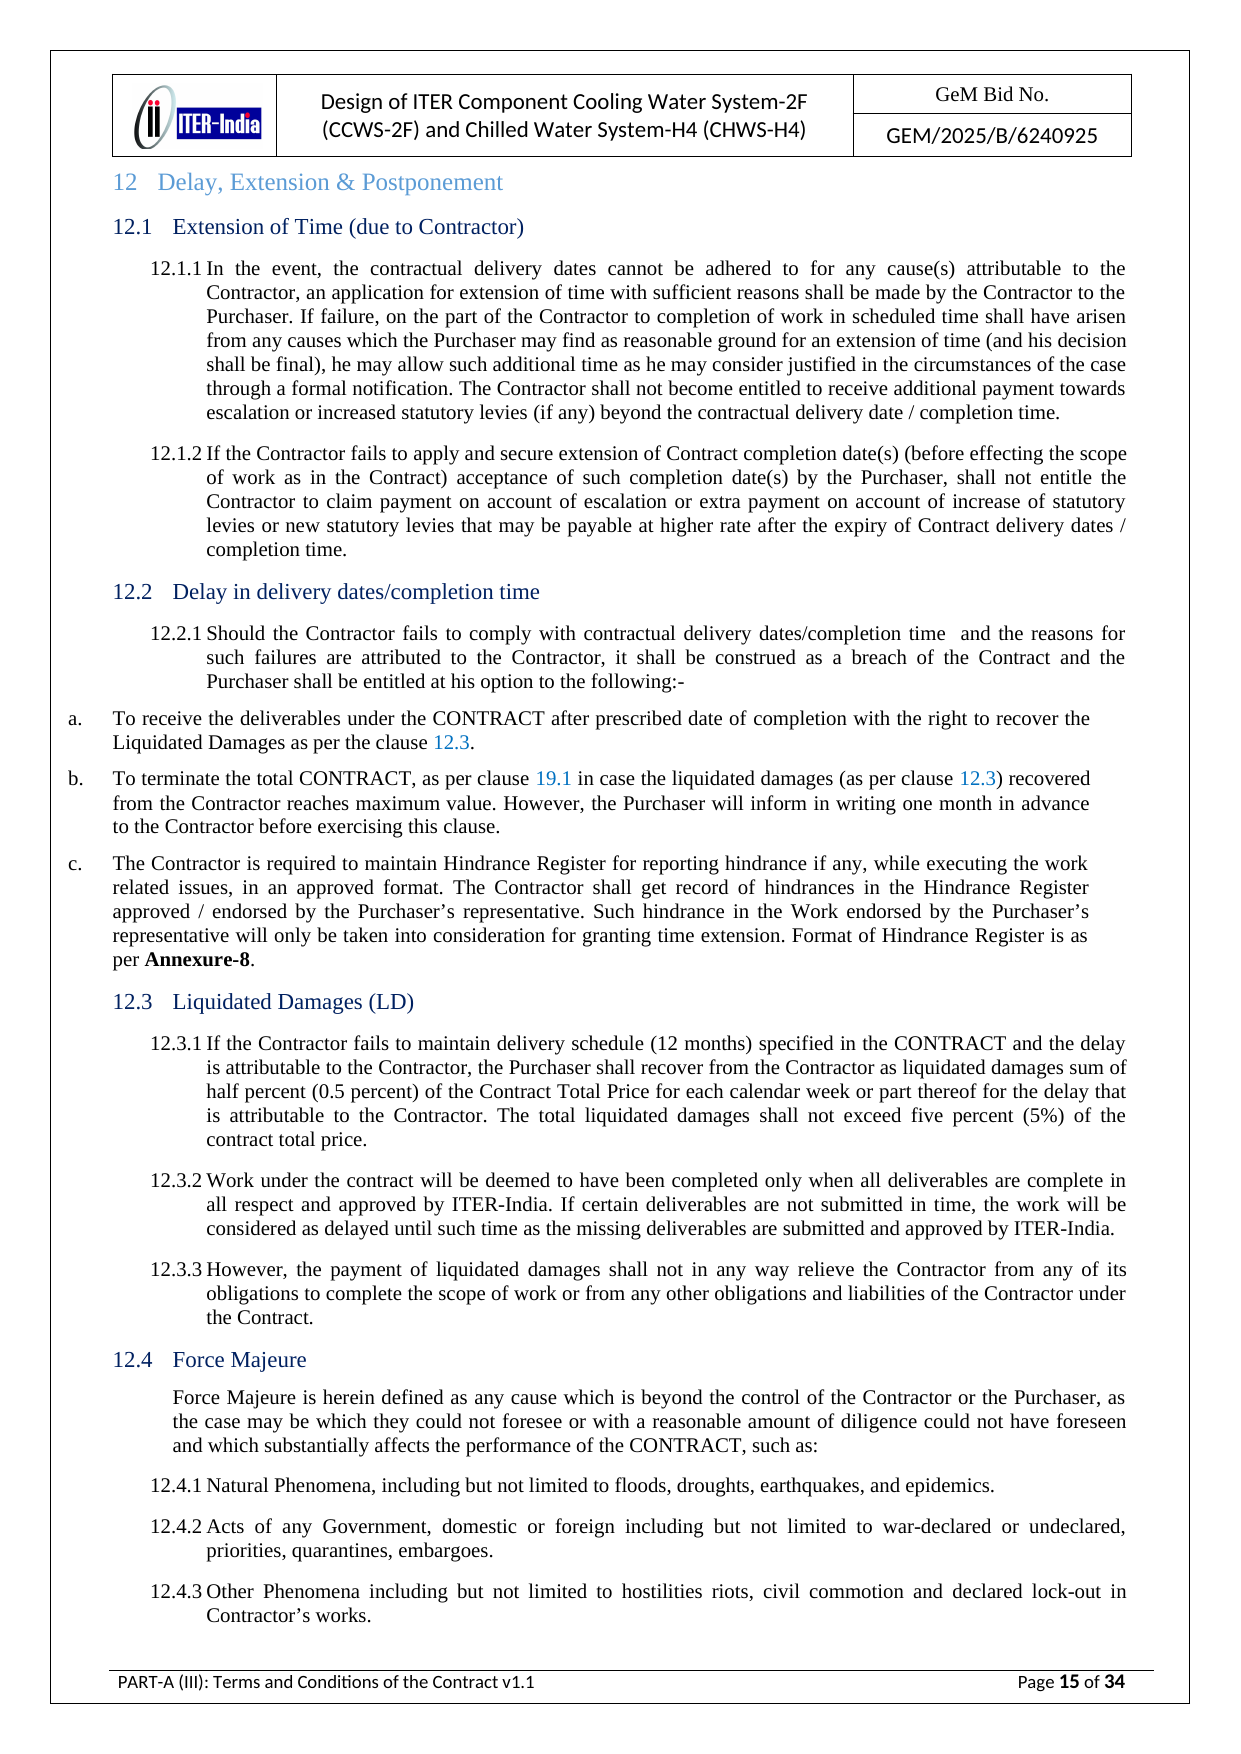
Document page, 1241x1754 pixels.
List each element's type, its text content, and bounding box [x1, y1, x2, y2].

subtitle Other Phenomena including but not limited to hostilities riots, civil commotion and declared lock-out in Contractor’s works. [150, 1579, 1128, 1627]
subtitle If the Contractor fails to maintain delivery schedule (12 months) specified in the CONTRACT and the delay is attributable to the Contractor, the Purchaser shall recover from the Contractor as liquidated damages sum of half percent (0.5 percent) of the Contract Total Price for each calendar week or part thereof for the delay that is attributable to the Contractor. The total liquidated damages shall not exceed five percent (5%) of the contract total price. [150, 1031, 1128, 1151]
subtitle Force Majeure is herein defined as any cause which is beyond the control of the Contractor or the Purchaser, as the case may be which they could not foresee or with a reasonable amount of diligence could not have foreseen and which substantially affects the performance of the CONTRACT, such as: [172, 1384, 1128, 1457]
subtitle Liquidated Damages (LD) [112, 988, 1128, 1014]
subtitle Force Majeure [112, 1346, 1128, 1372]
subtitle To receive the deliverables under the CONTRACT after prescribed date of completion with the right to recover the Liquidated Damages as per the clause 12.3. [68, 706, 1091, 754]
subtitle Should the Contractor fails to comply with contractual delivery dates/completion time and the reasons for such failures are attributed to the Contractor, it shall be construed as a breach of the Contract and the Purchaser shall be entitled at his option to the following:- [150, 621, 1128, 693]
subtitle In the event, the contractual delivery dates cannot be adhered to for any cause(s) attributable to the Contractor, an application for extension of time with sufficient reasons shall be made by the Contractor to the Purchaser. If failure, on the part of the Contractor to completion of work in scheduled time shall have arisen from any causes which the Purchaser may find as reasonable ground for an extension of time (and his decision shall be final), he may allow such additional time as he may consider justified in the circumstances of the case through a formal notification. The Contractor shall not become entitled to receive additional payment towards escalation or increased statutory levies (if any) beyond the contractual delivery date / completion time. [150, 256, 1128, 424]
subtitle However, the payment of liquidated damages shall not in any way relieve the Contractor from any of its obligations to complete the scope of work or from any other obligations and liabilities of the Contractor under the Contract. [150, 1257, 1128, 1329]
subtitle Natural Phenomena, including but not limited to floods, droughts, earthquakes, and epidemics. [150, 1473, 1128, 1497]
subtitle If the Contractor fails to apply and secure extension of Contract completion date(s) (before effecting the scope of work as in the Contract) acceptance of such completion date(s) by the Purchaser, shall not entitle the Contractor to claim payment on account of escalation or extra payment on account of increase of statutory levies or new statutory levies that may be payable at higher rate after the expiry of Contract delivery dates / completion time. [150, 441, 1128, 561]
subtitle Work under the contract will be deemed to have been completed only when all deliverables are complete in all respect and approved by ITER-India. If certain deliverables are not submitted in time, the work will be considered as delayed until such time as the missing deliverables are submitted and approved by ITER-India. [150, 1168, 1128, 1240]
subtitle Extension of Time (due to Contractor) [112, 213, 1128, 239]
subtitle The Contractor is required to maintain Hindrance Register for reporting hindrance if any, while executing the work related issues, in an approved format. The Contractor shall get record of hindrances in the Hindrance Register approved / endorsed by the Purchaser’s representative. Such hindrance in the Work endorsed by the Purchaser’s representative will only be taken into consideration for granting time extension. Format of Hindrance Register is as per Annexure-8. [68, 851, 1091, 971]
subtitle To terminate the total CONTRACT, as per clause 19.1 in case the liquidated damages (as per clause 12.3) recovered from the Contractor reaches maximum value. However, the Purchaser will inform in writing one month in advance to the Contractor before exercising this clause. [68, 766, 1091, 838]
subtitle Acts of any Government, domestic or foreign including but not limited to war-declared or undeclared, priorities, quarantines, embargoes. [150, 1514, 1128, 1562]
subtitle Delay in delivery dates/completion time [112, 578, 1128, 604]
picture [132, 83, 263, 149]
subtitle Delay, Extension & Postponement [112, 167, 1128, 196]
